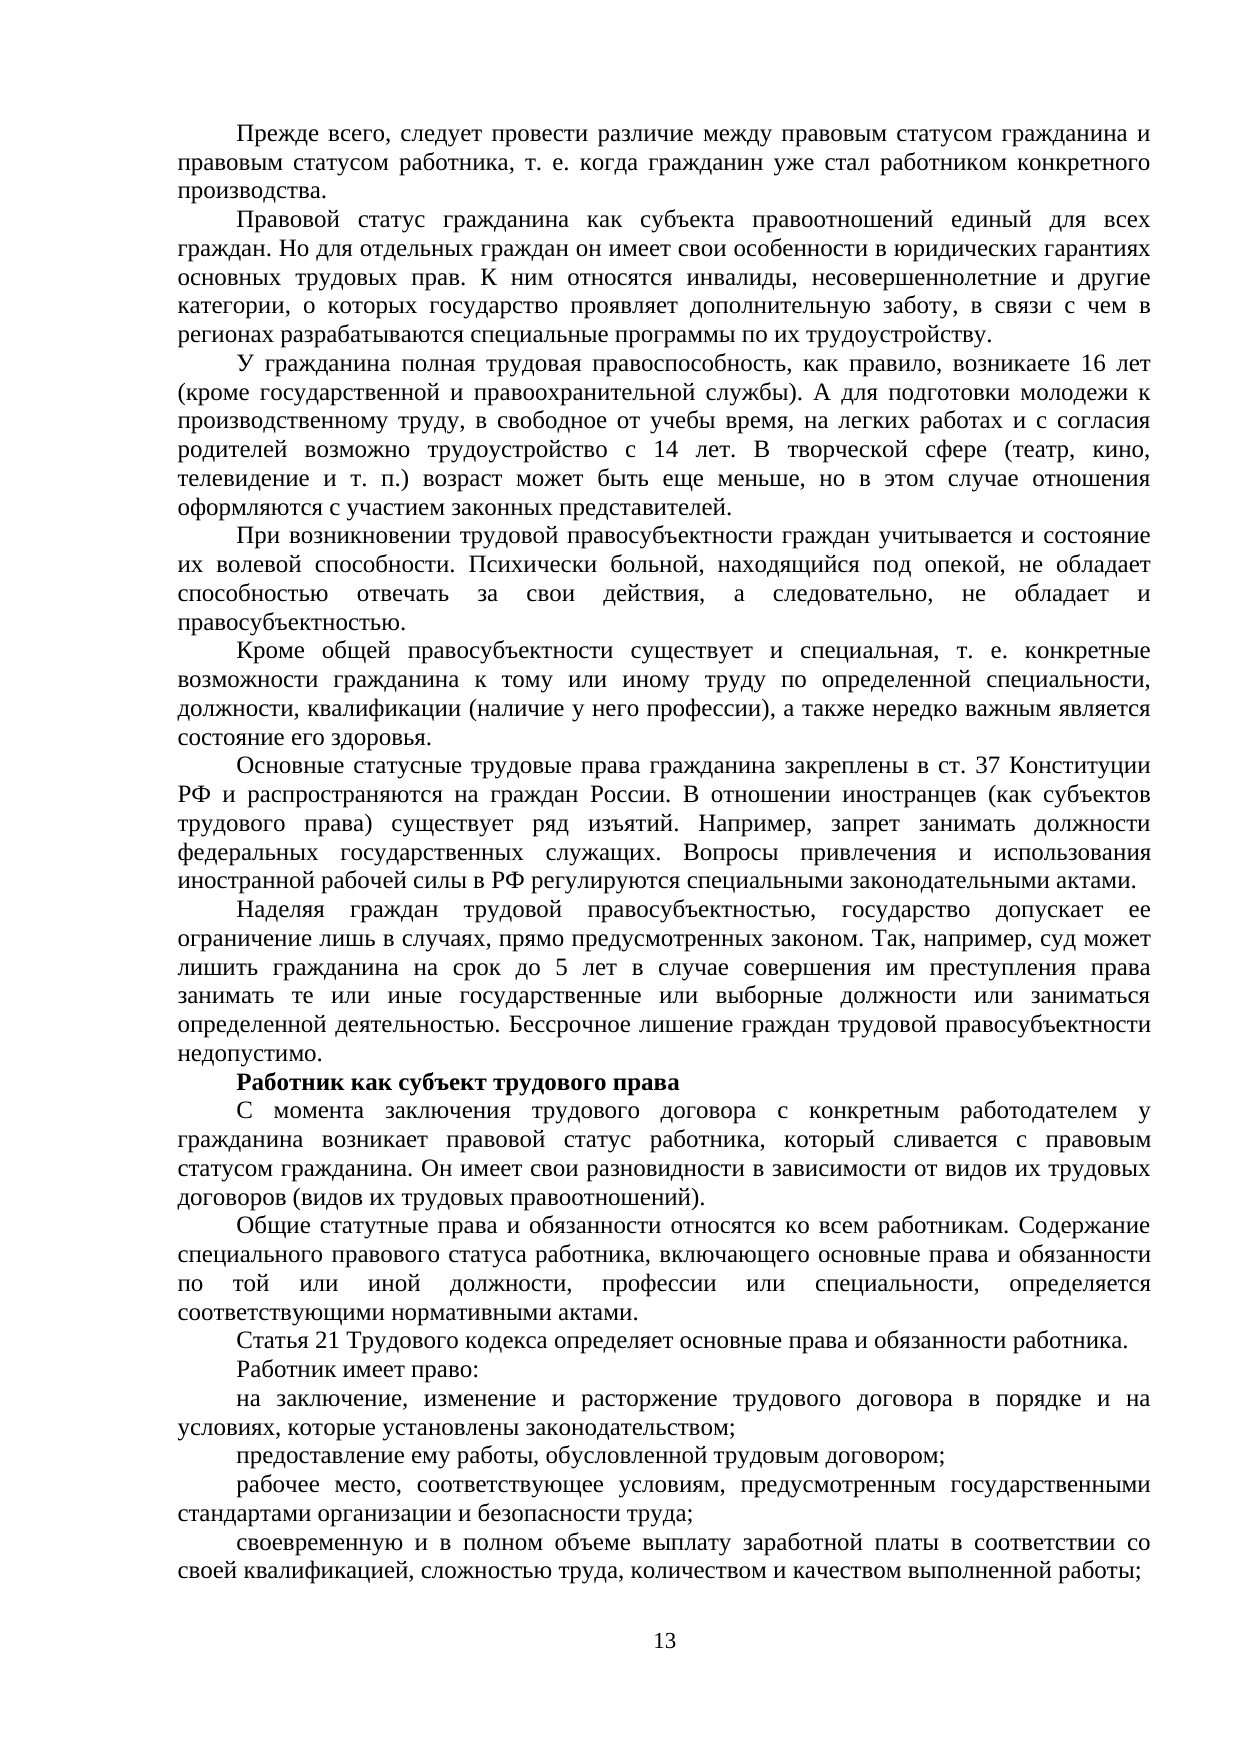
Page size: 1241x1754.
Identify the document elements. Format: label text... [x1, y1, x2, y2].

text Работник как субъект трудового права [177, 1067, 1152, 1096]
text Прежде всего, следует провести различие между правовым статусом гражданина и правовым статусом работника, т. е. когда гражданин уже стал работником конкретного производства. [177, 118, 1152, 204]
text Работник имеет право: [177, 1354, 1152, 1383]
text Статья 21 Трудового кодекса определяет основные права и обязанности работника. [177, 1326, 1152, 1354]
text своевременную и в полном объеме выплату заработной платы в соответствии со своей квалификацией, сложностью труда, количеством и качеством выполненной работы; [177, 1527, 1152, 1584]
text Кроме общей правосубъектности существует и специальная, т. е. конкретные возможности гражданина к тому или иному труду по определенной специальности, должности, квалификации (наличие у него профессии), а также нередко важным является состояние его здоровья. [177, 636, 1152, 751]
text Наделяя граждан трудовой правосубъектностью, государство допускает ее ограничение лишь в случаях, прямо предусмотренных законом. Так, например, суд может лишить гражданина на срок до 5 лет в случае совершения им преступления права занимать те или иные государственные или выборные должности или заниматься определенной деятельностью. Бессрочное лишение граждан трудовой правосубъектности недопустимо. [177, 894, 1152, 1067]
text Общие статутные права и обязанности относятся ко всем работникам. Содержание специального правового статуса работника, включающего основные права и обязанности по той или иной должности, профессии или специальности, определяется соответствующими нормативными актами. [177, 1211, 1152, 1326]
text на заключение, изменение и расторжение трудового договора в порядке и на условиях, которые установлены законодательством; [177, 1383, 1152, 1441]
text предоставление ему работы, обусловленной трудовым договором; [177, 1441, 1152, 1469]
text У гражданина полная трудовая правоспособность, как правило, возникаете 16 лет (кроме государственной и правоохранительной службы). А для подготовки молодежи к производственному труду, в свободное от учебы время, на легких работах и с согласия родителей возможно трудоустройство с 14 лет. В творческой сфере (театр, кино, телевидение и т. п.) возраст может быть еще меньше, но в этом случае отношения оформляются с участием законных представителей. [177, 348, 1152, 521]
text При возникновении трудовой правосубъектности граждан учитывается и состояние их волевой способности. Психически больной, находящийся под опекой, не обладает способностью отвечать за свои действия, а следовательно, не обладает и правосубъектностью. [177, 521, 1152, 636]
text Правовой статус гражданина как субъекта правоотношений единый для всех граждан. Но для отдельных граждан он имеет свои особенности в юридических гарантиях основных трудовых прав. К ним относятся инвалиды, несовершеннолетние и другие категории, о которых государство проявляет дополнительную заботу, в связи с чем в регионах разрабатываются специальные программы по их трудоустройству. [177, 204, 1152, 348]
text С момента заключения трудового договора с конкретным работодателем у гражданина возникает правовой статус работника, который сливается с правовым статусом гражданина. Он имеет свои разновидности в зависимости от видов их трудовых договоров (видов их трудовых правоотношений). [177, 1096, 1152, 1211]
text Основные статуcные трудовые права гражданина закреплены в ст. 37 Конституции РФ и распространяются на граждан России. В отношении иностранцев (как субъектов трудового права) существует ряд изъятий. Например, запрет занимать должности федеральных государственных служащих. Вопросы привлечения и использования иностранной рабочей силы в РФ регулируются специальными законодательными актами. [177, 751, 1152, 894]
text рабочее место, соответствующее условиям, предусмотренным государственными стандартами организации и безопасности труда; [177, 1469, 1152, 1527]
